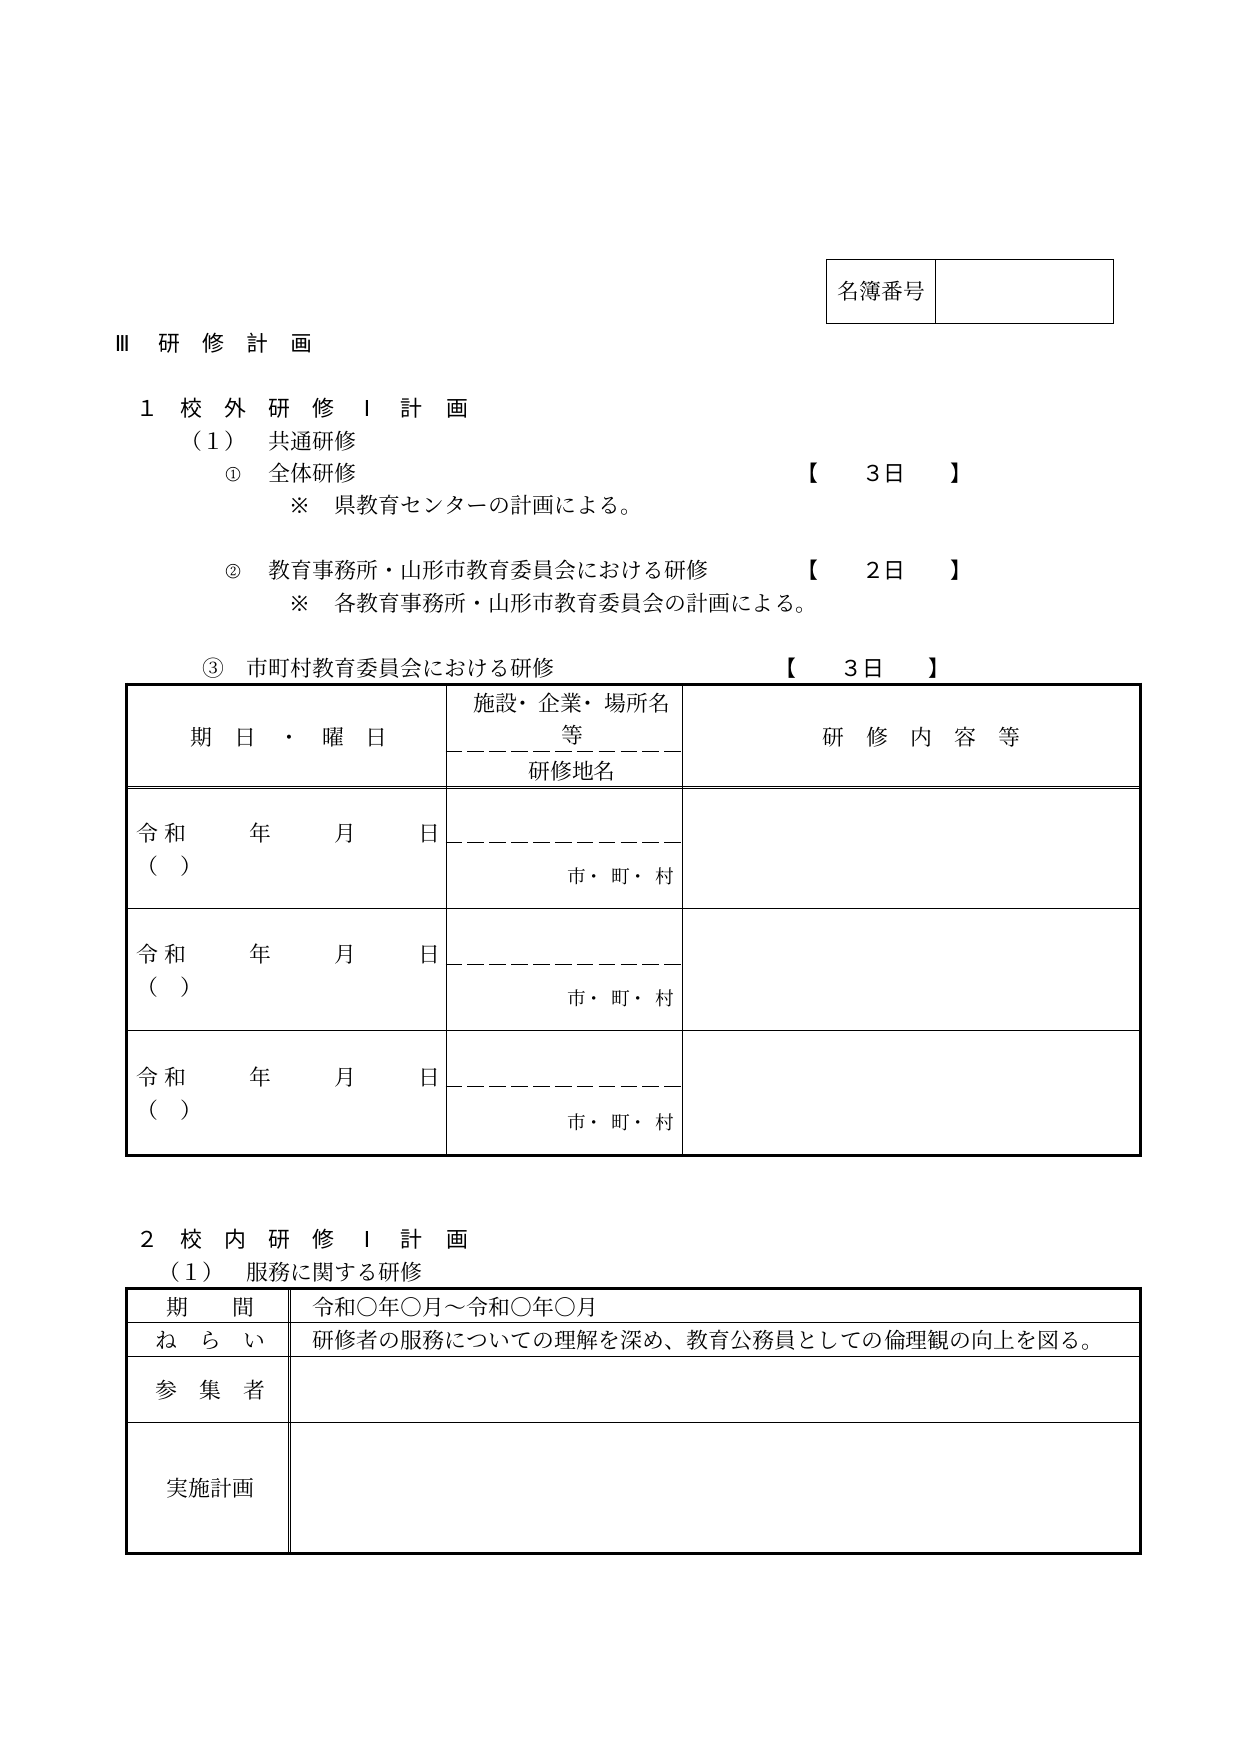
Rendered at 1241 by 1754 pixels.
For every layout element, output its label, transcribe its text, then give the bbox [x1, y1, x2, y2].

table_header 名簿番号 [827, 260, 935, 323]
table_cell 研修者の服務についての理解を深め、教育公務員としての倫理観の向上を図る。 [291, 1323, 1139, 1356]
table_cell [447, 789, 682, 842]
table_cell [291, 1423, 1139, 1552]
table_cell [683, 789, 1139, 908]
table_cell 市･町･村 [447, 1086, 682, 1154]
table_cell [683, 909, 1139, 1030]
table_cell 市･町･村 [447, 842, 682, 908]
text ③ 市町村教育委員会における研修 【 ３日 】 [114, 650, 1126, 683]
table_cell 参 集 者 [128, 1357, 288, 1422]
table_header 期 間 [128, 1290, 288, 1322]
table_cell 令和 年 月 日（ ） [128, 789, 446, 908]
text Ⅲ 研 修 計 画 [114, 326, 1126, 359]
table_cell 研修地名 [447, 751, 682, 786]
text ２ 校内研修Ⅰ計画 [114, 1222, 1126, 1254]
table_header 施設･企業･場所名等 [447, 686, 682, 751]
text １ 校外研修Ⅰ計画 [114, 391, 1126, 423]
text ※ 各教育事務所・山形市教育委員会の計画による。 [114, 585, 1126, 618]
table_header 令和○年○月～令和○年○月 [291, 1290, 1139, 1322]
text ① 全体研修 【 ３日 】 [114, 456, 1126, 488]
table_cell [683, 1031, 1139, 1154]
table_cell [447, 1031, 682, 1086]
table_cell 実施計画 [128, 1423, 288, 1552]
text ② 教育事務所・山形市教育委員会における研修 【 ２日 】 [114, 553, 1126, 585]
table_cell 令和 年 月 日（ ） [128, 1031, 446, 1154]
table_cell 市･町･村 [447, 964, 682, 1030]
text （１） 共通研修 [114, 423, 1126, 456]
table_header 研 修 内 容 等 [683, 686, 1139, 786]
text ※ 県教育センターの計画による。 [114, 488, 1126, 521]
table_cell [447, 909, 682, 964]
table_cell [291, 1357, 1139, 1422]
text （１） 服務に関する研修 [114, 1254, 1126, 1287]
table_header [936, 260, 1113, 323]
table_cell 令和 年 月 日（ ） [128, 909, 446, 1030]
table_header 期 日 ・ 曜 日 [128, 686, 446, 786]
table_cell ね ら い [128, 1323, 288, 1356]
